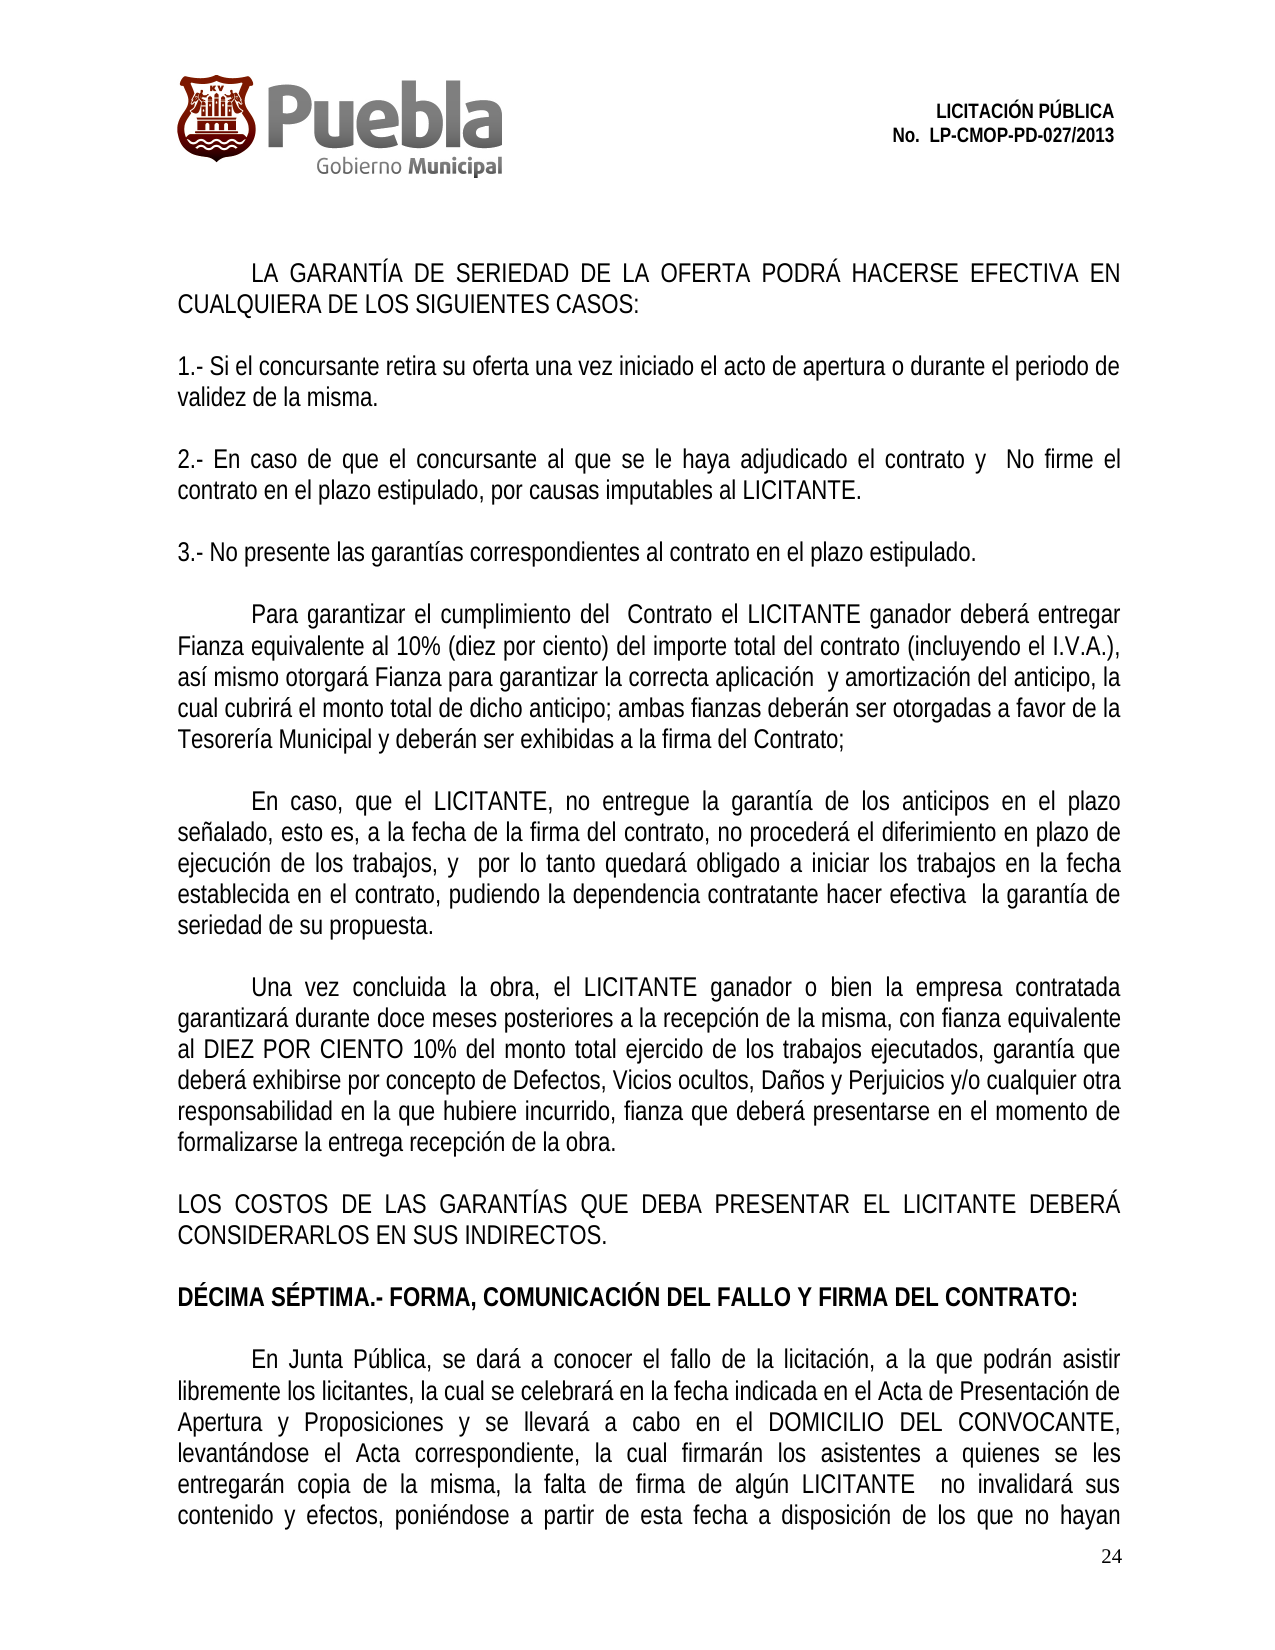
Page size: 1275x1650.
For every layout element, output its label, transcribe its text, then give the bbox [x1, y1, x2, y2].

text 2.- En caso de que el concursante al que se le haya adjudicado el contrato y No firme el contrato en el plazo estipulado, por causas imputables al LICITANTE. [177, 443, 1122, 506]
text 3.- No presente las garantías correspondientes al contrato en el plazo estipulado. [177, 537, 1122, 568]
text LOS COSTOS DE LAS GARANTÍAS QUE DEBA PRESENTAR EL LICITANTE DEBERÁ CONSIDERARLOS EN SUS INDIRECTOS. [177, 1188, 1122, 1251]
text 1.- Si el concursante retira su oferta una vez iniciado el acto de apertura o durante el periodo de validez de la misma. [177, 350, 1122, 412]
text Una vez concluida la obra, el LICITANTE ganador o bien la empresa contratada garantizará durante doce meses posteriores a la recepción de la misma, con fianza equivalente al DIEZ POR CIENTO 10% del monto total ejercido de los trabajos ejecutados, garantía que deberá exhibirse por concepto de Defectos, Vicios ocultos, Daños y Perjuicios y/o cualquier otra responsabilidad en la que hubiere incurrido, fianza que deberá presentarse en el momento de formalizarse la entrega recepción de la obra. [177, 971, 1122, 1157]
text En caso, que el LICITANTE, no entregue la garantía de los anticipos en el plazo señalado, esto es, a la fecha de la firma del contrato, no procederá el diferimiento en plazo de ejecución de los trabajos, y por lo tanto quedará obligado a iniciar los trabajos en la fecha establecida en el contrato, pudiendo la dependencia contratante hacer efectiva la garantía de seriedad de su propuesta. [177, 785, 1122, 940]
text LA GARANTÍA DE SERIEDAD DE LA OFERTA PODRÁ HACERSE EFECTIVA EN CUALQUIERA DE LOS SIGUIENTES CASOS: [177, 257, 1122, 319]
text Para garantizar el cumplimiento del Contrato el LICITANTE ganador deberá entregar Fianza equivalente al 10% (diez por ciento) del importe total del contrato (incluyendo el I.V.A.), así mismo otorgará Fianza para garantizar la correcta aplicación y amortización del anticipo, la cual cubrirá el monto total de dicho anticipo; ambas fianzas deberán ser otorgadas a favor de la Tesorería Municipal y deberán ser exhibidas a la firma del Contrato; [177, 599, 1122, 754]
picture [177, 75, 502, 178]
text DÉCIMA SÉPTIMA.- FORMA, COMUNICACIÓN DEL FALLO Y FIRMA DEL CONTRATO: [177, 1282, 1122, 1313]
